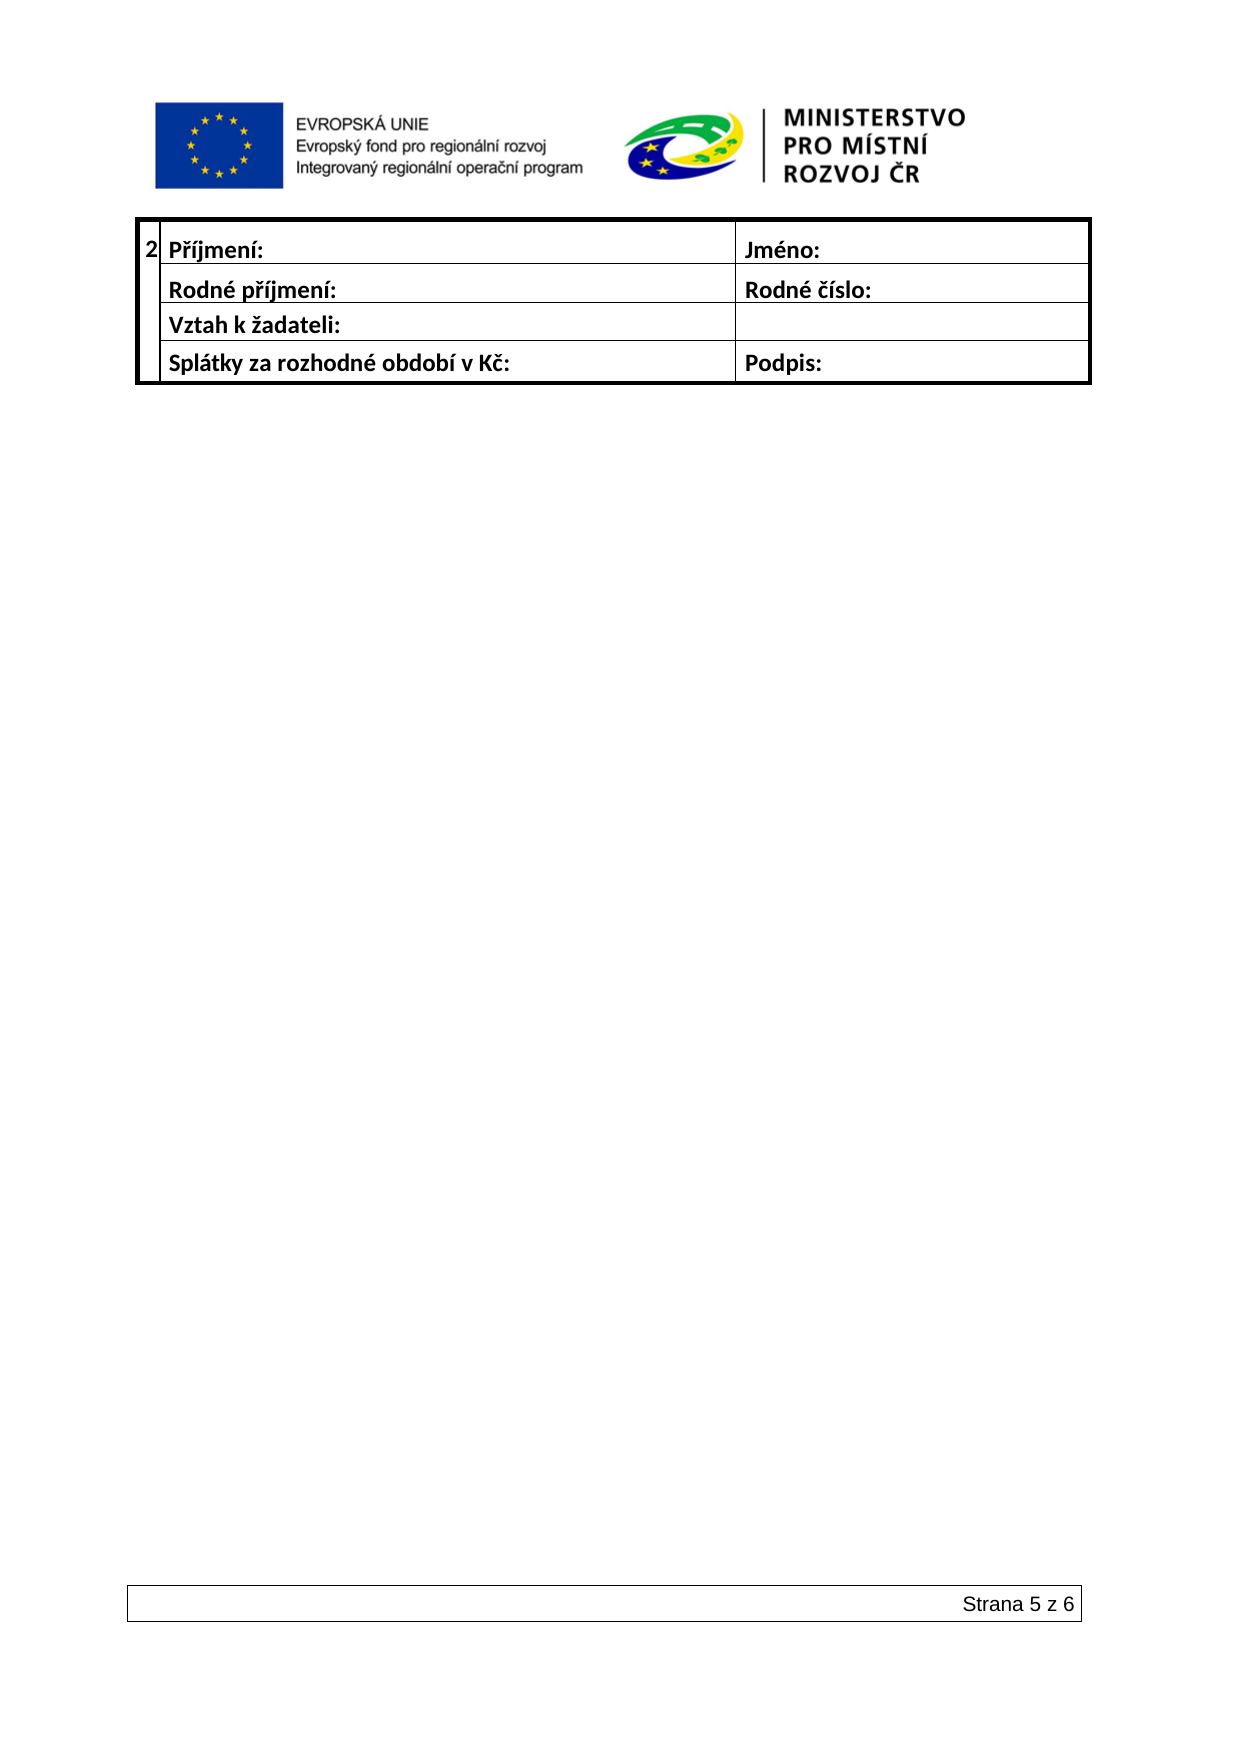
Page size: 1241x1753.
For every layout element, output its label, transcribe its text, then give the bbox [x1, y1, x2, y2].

table_cell Jméno: [736, 222, 1088, 263]
table_cell Příjmení: [161, 222, 735, 263]
table_cell Rodné číslo: [736, 264, 1088, 302]
table_cell Rodné příjmení: [161, 264, 735, 302]
table_cell [736, 303, 1088, 340]
table_cell Podpis: [736, 341, 1088, 381]
table_cell Vztah k žadateli: [161, 303, 735, 340]
table_cell Splátky za rozhodné období v Kč: [161, 341, 735, 381]
picture [127, 73, 993, 217]
table_cell 2 [140, 222, 159, 381]
